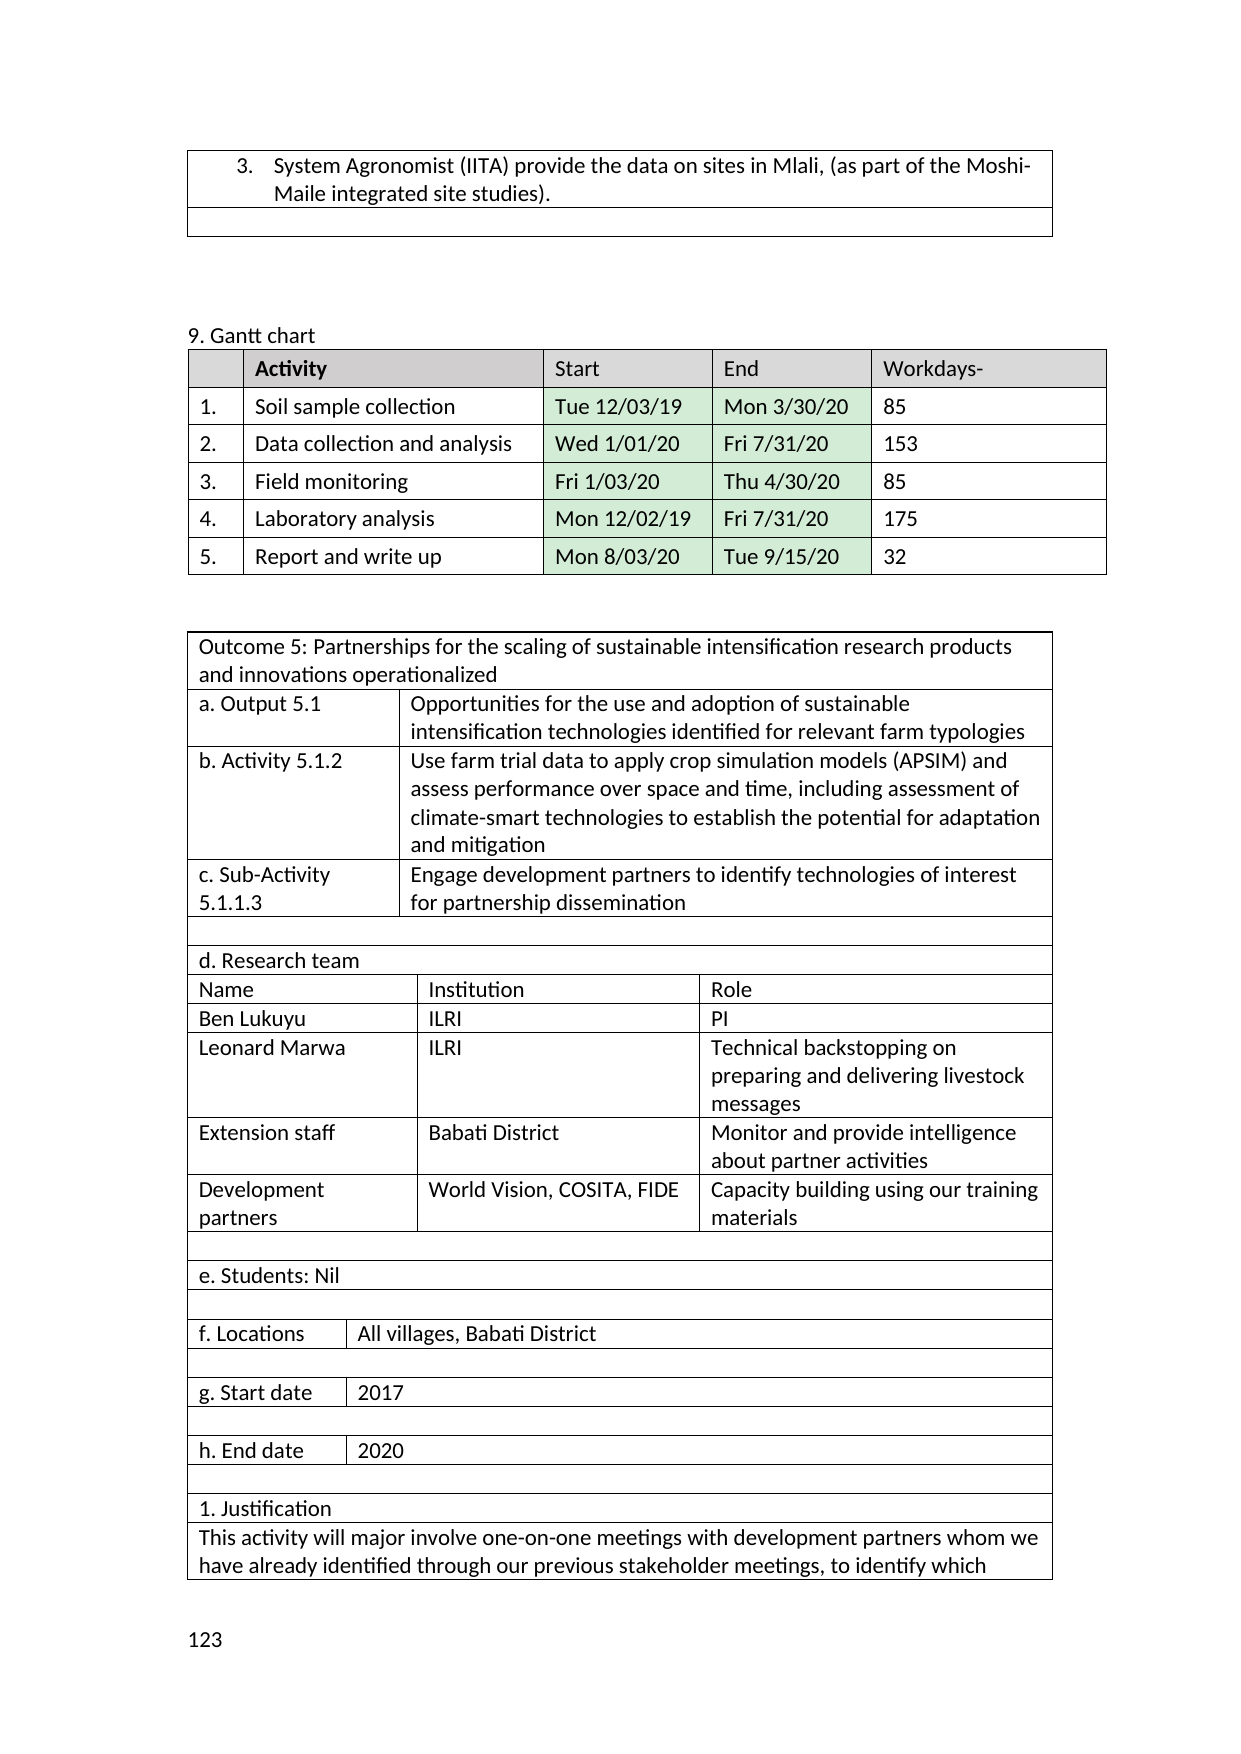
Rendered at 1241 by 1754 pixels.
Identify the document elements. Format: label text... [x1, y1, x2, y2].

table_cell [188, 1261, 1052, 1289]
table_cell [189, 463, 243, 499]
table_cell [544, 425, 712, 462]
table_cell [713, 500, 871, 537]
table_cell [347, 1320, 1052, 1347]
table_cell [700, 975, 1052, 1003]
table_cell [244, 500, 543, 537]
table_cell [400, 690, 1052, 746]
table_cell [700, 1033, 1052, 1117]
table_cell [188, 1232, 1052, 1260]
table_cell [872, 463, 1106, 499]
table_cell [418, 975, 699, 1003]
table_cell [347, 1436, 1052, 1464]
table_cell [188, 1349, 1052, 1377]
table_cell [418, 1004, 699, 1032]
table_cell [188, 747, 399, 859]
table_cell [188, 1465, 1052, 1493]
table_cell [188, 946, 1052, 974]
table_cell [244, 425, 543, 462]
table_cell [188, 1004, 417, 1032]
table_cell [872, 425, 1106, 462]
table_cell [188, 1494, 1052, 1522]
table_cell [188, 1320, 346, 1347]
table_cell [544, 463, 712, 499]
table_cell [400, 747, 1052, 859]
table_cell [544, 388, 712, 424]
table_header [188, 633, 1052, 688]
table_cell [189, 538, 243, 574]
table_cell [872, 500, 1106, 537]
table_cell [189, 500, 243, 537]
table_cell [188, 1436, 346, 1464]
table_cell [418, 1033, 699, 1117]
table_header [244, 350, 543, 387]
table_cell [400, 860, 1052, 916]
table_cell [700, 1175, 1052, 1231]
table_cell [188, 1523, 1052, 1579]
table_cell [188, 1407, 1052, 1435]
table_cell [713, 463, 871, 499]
text 9. Gantt chart [187, 321, 1053, 349]
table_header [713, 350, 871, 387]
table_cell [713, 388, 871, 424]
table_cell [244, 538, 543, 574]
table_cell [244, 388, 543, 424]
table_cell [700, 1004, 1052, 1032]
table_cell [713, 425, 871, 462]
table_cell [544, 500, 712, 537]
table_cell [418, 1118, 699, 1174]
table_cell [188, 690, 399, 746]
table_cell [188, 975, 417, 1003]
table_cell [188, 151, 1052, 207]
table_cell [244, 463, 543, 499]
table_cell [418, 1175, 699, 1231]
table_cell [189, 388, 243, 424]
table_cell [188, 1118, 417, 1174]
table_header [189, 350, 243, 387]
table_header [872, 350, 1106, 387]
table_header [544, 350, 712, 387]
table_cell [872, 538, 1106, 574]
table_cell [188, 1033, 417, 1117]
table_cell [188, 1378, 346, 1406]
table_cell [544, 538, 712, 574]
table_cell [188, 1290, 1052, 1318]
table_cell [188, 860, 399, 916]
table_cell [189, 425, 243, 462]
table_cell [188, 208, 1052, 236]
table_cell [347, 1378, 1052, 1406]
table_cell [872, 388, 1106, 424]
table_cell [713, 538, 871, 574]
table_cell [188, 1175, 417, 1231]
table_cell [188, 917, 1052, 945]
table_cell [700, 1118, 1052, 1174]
